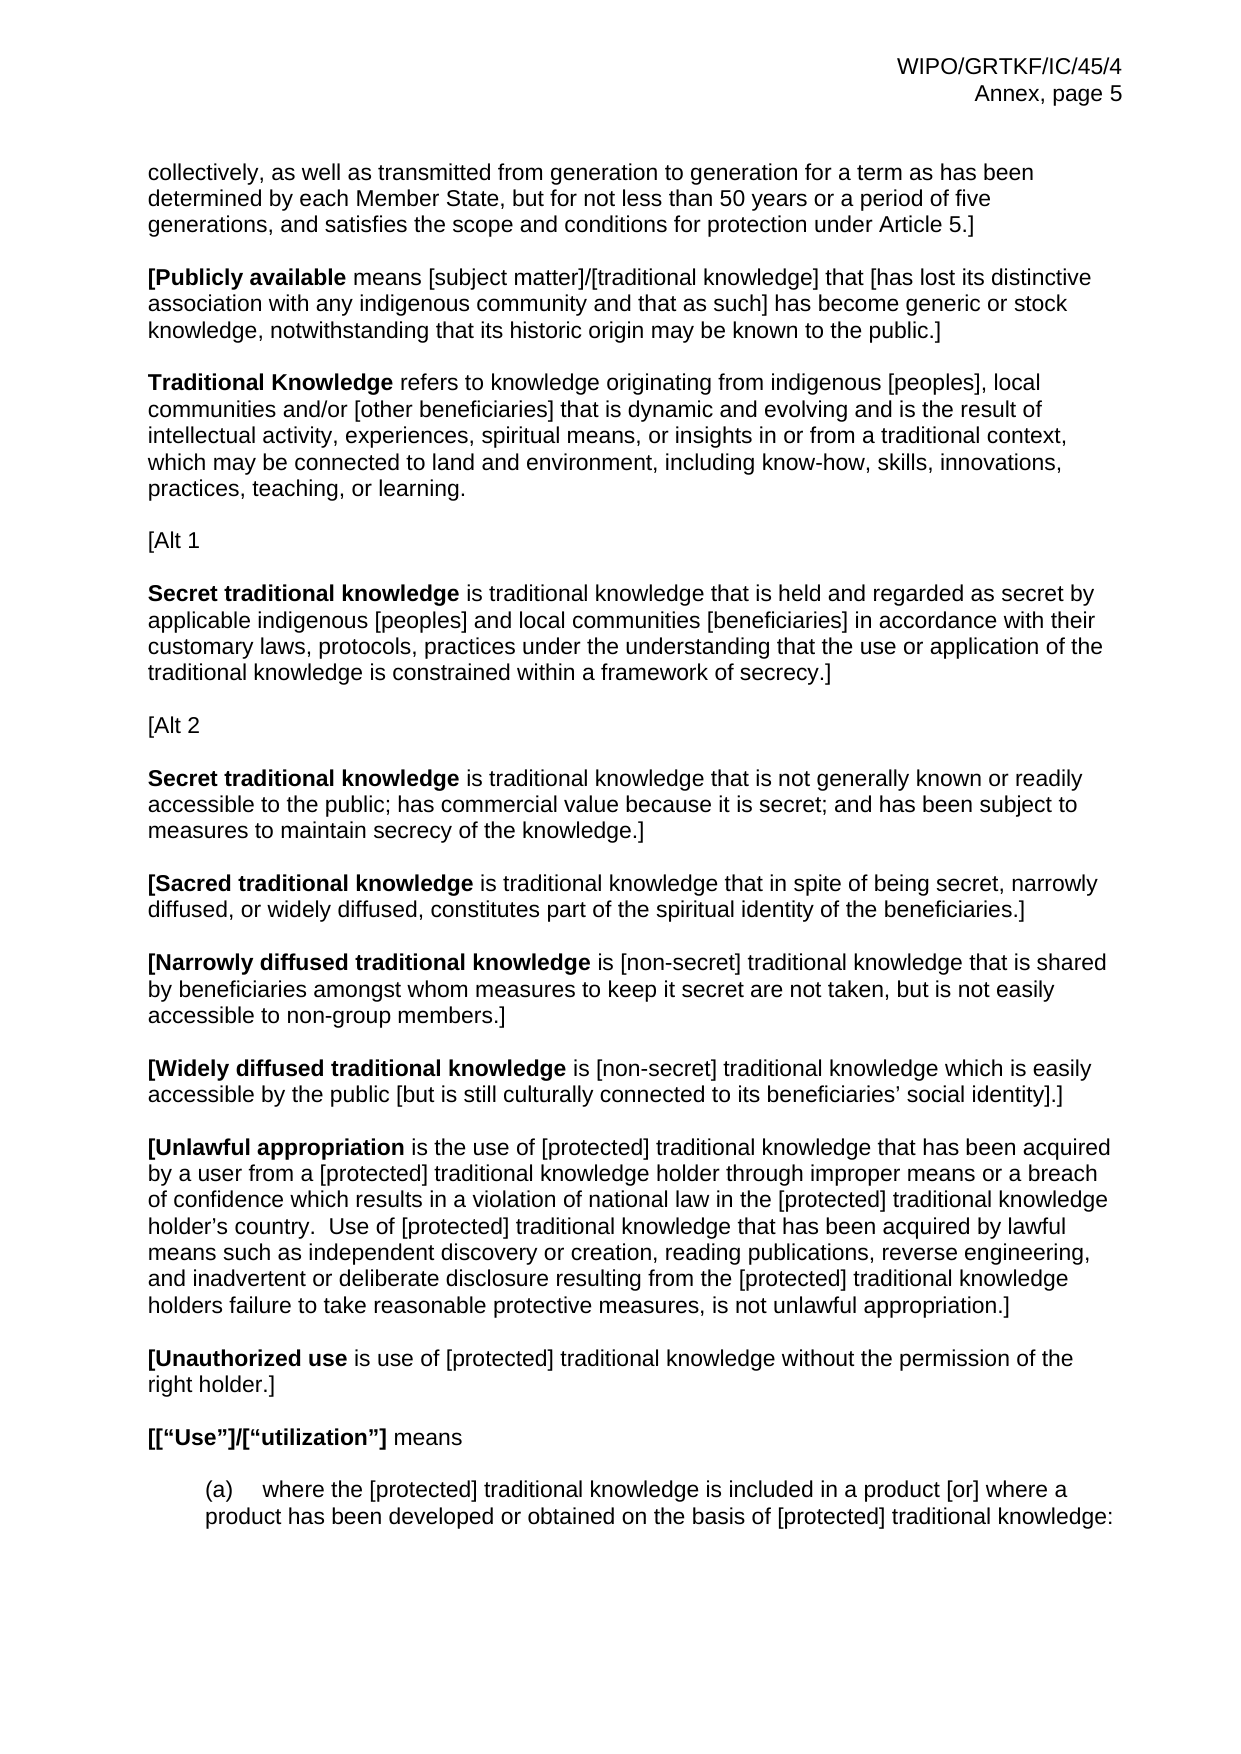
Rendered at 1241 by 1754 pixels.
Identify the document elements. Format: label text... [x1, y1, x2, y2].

text [Widely diffused traditional knowledge is [non-secret] traditional knowledge which is easily accessible by the public [but is still culturally connected to its beneficiaries’ social identity].] [148, 1054, 1122, 1107]
text [Alt 2 [148, 712, 1122, 738]
text (a) where the [protected] traditional knowledge is included in a product [or] where a product has been developed or obtained on the basis of [protected] traditional knowledge: [205, 1476, 1122, 1529]
text Secret traditional knowledge is traditional knowledge that is not generally known or readily accessible to the public; has commercial value because it is secret; and has been subject to measures to maintain secrecy of the knowledge.] [148, 765, 1122, 844]
text [Alt 1 [148, 527, 1122, 554]
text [148, 158, 1122, 238]
text [[“Use”]/[“utilization”] means [148, 1423, 1122, 1450]
text Secret traditional knowledge is traditional knowledge that is held and regarded as secret by applicable indigenous [peoples] and local communities [beneficiaries] in accordance with their customary laws, protocols, practices under the understanding that the use or application of the traditional knowledge is constrained within a framework of secrecy.] [148, 580, 1122, 686]
text Traditional Knowledge refers to knowledge originating from indigenous [peoples], local communities and/or [other beneficiaries] that is dynamic and evolving and is the result of intellectual activity, experiences, spiritual means, or insights in or from a traditional context, which may be connected to land and environment, including know-how, skills, innovations, practices, teaching, or learning. [148, 369, 1122, 501]
text [Sacred traditional knowledge is traditional knowledge that in spite of being secret, narrowly diffused, or widely diffused, constitutes part of the spiritual identity of the beneficiaries.] [148, 870, 1122, 923]
text [Narrowly diffused traditional knowledge is [non-secret] traditional knowledge that is shared by beneficiaries amongst whom measures to keep it secret are not taken, but is not easily accessible to non-group members.] [148, 949, 1122, 1028]
text [Publicly available means [subject matter]/[traditional knowledge] that [has lost its distinctive association with any indigenous community and that as such] has become generic or stock knowledge, notwithstanding that its historic origin may be known to the public.] [148, 264, 1122, 343]
text [Unauthorized use is use of [protected] traditional knowledge without the permission of the right holder.] [148, 1344, 1122, 1397]
text [Unlawful appropriation is the use of [protected] traditional knowledge that has been acquired by a user from a [protected] traditional knowledge holder through improper means or a breach of confidence which results in a violation of national law in the [protected] traditional knowledge holder’s country. Use of [protected] traditional knowledge that has been acquired by lawful means such as independent discovery or creation, reading publications, reverse engineering, and inadvertent or deliberate disclosure resulting from the [protected] traditional knowledge holders failure to take reasonable protective measures, is not unlawful appropriation.] [148, 1134, 1122, 1344]
